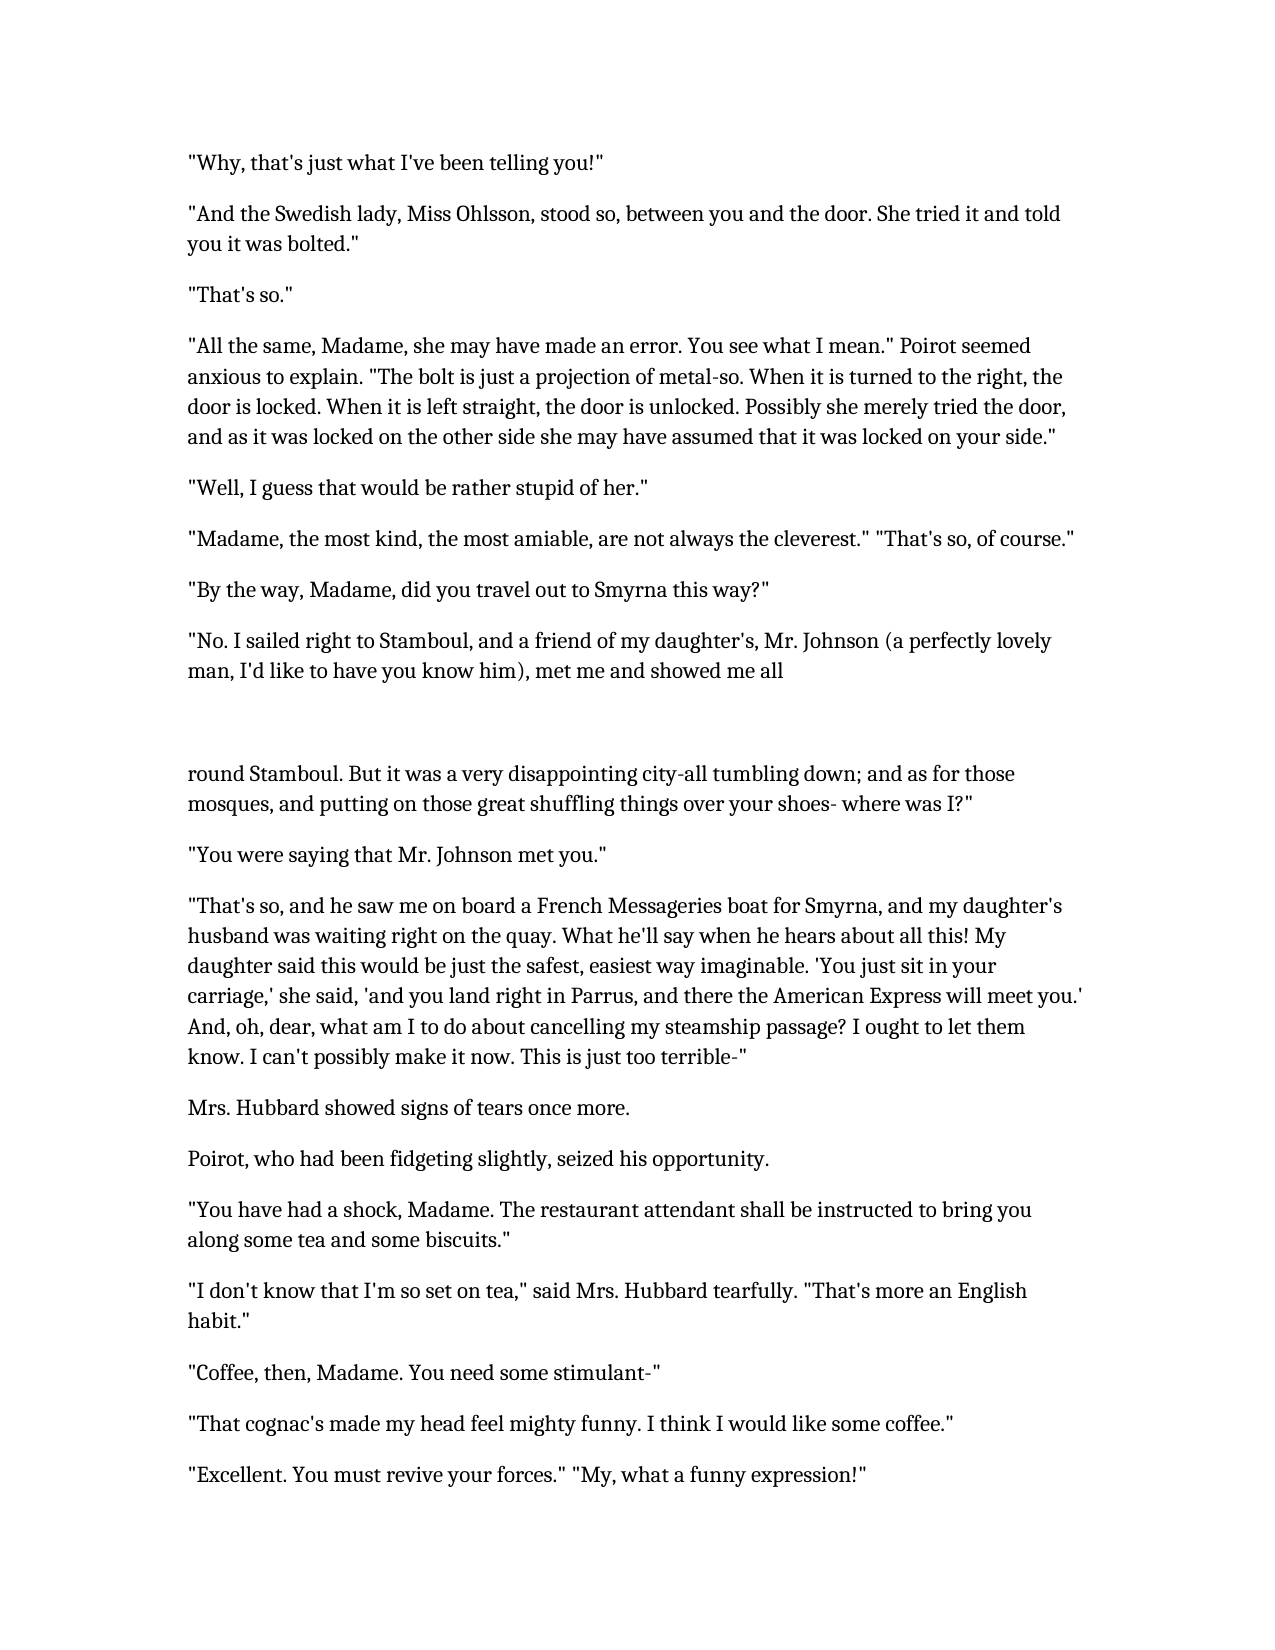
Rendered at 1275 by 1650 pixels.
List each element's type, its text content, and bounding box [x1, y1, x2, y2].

text "You were saying that Mr. Johnson met you." [187, 842, 1087, 868]
text "Why, that's just what I've been telling you!" [187, 150, 1087, 176]
text "Madame, the most kind, the most amiable, are not always the cleverest." "That's so, of course." [187, 526, 1087, 552]
text "Well, I guess that would be rather stupid of her." [187, 475, 1087, 501]
text "No. I sailed right to Stamboul, and a friend of my daughter's, Mr. Johnson (a perfectly lovely man, I'd like to have you know him), met me and showed me all [187, 628, 1087, 685]
text "You have had a shock, Madame. The restaurant attendant shall be instructed to bring you along some tea and some biscuits." [187, 1197, 1087, 1253]
text "And the Swedish lady, Miss Ohlsson, stood so, between you and the door. She tried it and told you it was bolted." [187, 201, 1087, 258]
text "That's so." [187, 282, 1087, 309]
text Poirot, who had been fidgeting slightly, seized his opportunity. [187, 1146, 1087, 1172]
text "Coffee, then, Madame. You need some stimulant-" [187, 1359, 1087, 1386]
text Mrs. Hubbard showed signs of tears once more. [187, 1095, 1087, 1121]
text "By the way, Madame, did you travel out to Smyrna this way?" [187, 577, 1087, 603]
text "Excellent. You must revive your forces." "My, what a funny expression!" [187, 1461, 1087, 1488]
text round Stamboul. But it was a very disappointing city-all tumbling down; and as for those mosques, and putting on those great shuffling things over your shoes- where was I?" [187, 760, 1087, 817]
text "That's so, and he saw me on board a French Messageries boat for Smyrna, and my daughter's husband was waiting right on the quay. What he'll say when he hears about all this! My daughter said this would be just the safest, easiest way imaginable. 'You just sit in your carriage,' she said, 'and you land right in Parrus, and there the American Express will meet you.' And, oh, dear, what am I to do about cancelling my steamship passage? I ought to let them know. I can't possibly make it now. This is just too terrible-" [187, 893, 1087, 1070]
text "All the same, Madame, she may have made an error. You see what I mean." Poirot seemed anxious to explain. "The bolt is just a projection of metal-so. When it is turned to the right, the door is locked. When it is left straight, the door is unlocked. Possibly she merely tried the door, and as it was locked on the other side she may have assumed that it was locked on your side." [187, 333, 1087, 450]
text "I don't know that I'm so set on tea," said Mrs. Hubbard tearfully. "That's more an English habit." [187, 1278, 1087, 1335]
text "That cognac's made my head feel mighty funny. I think I would like some coffee." [187, 1410, 1087, 1437]
